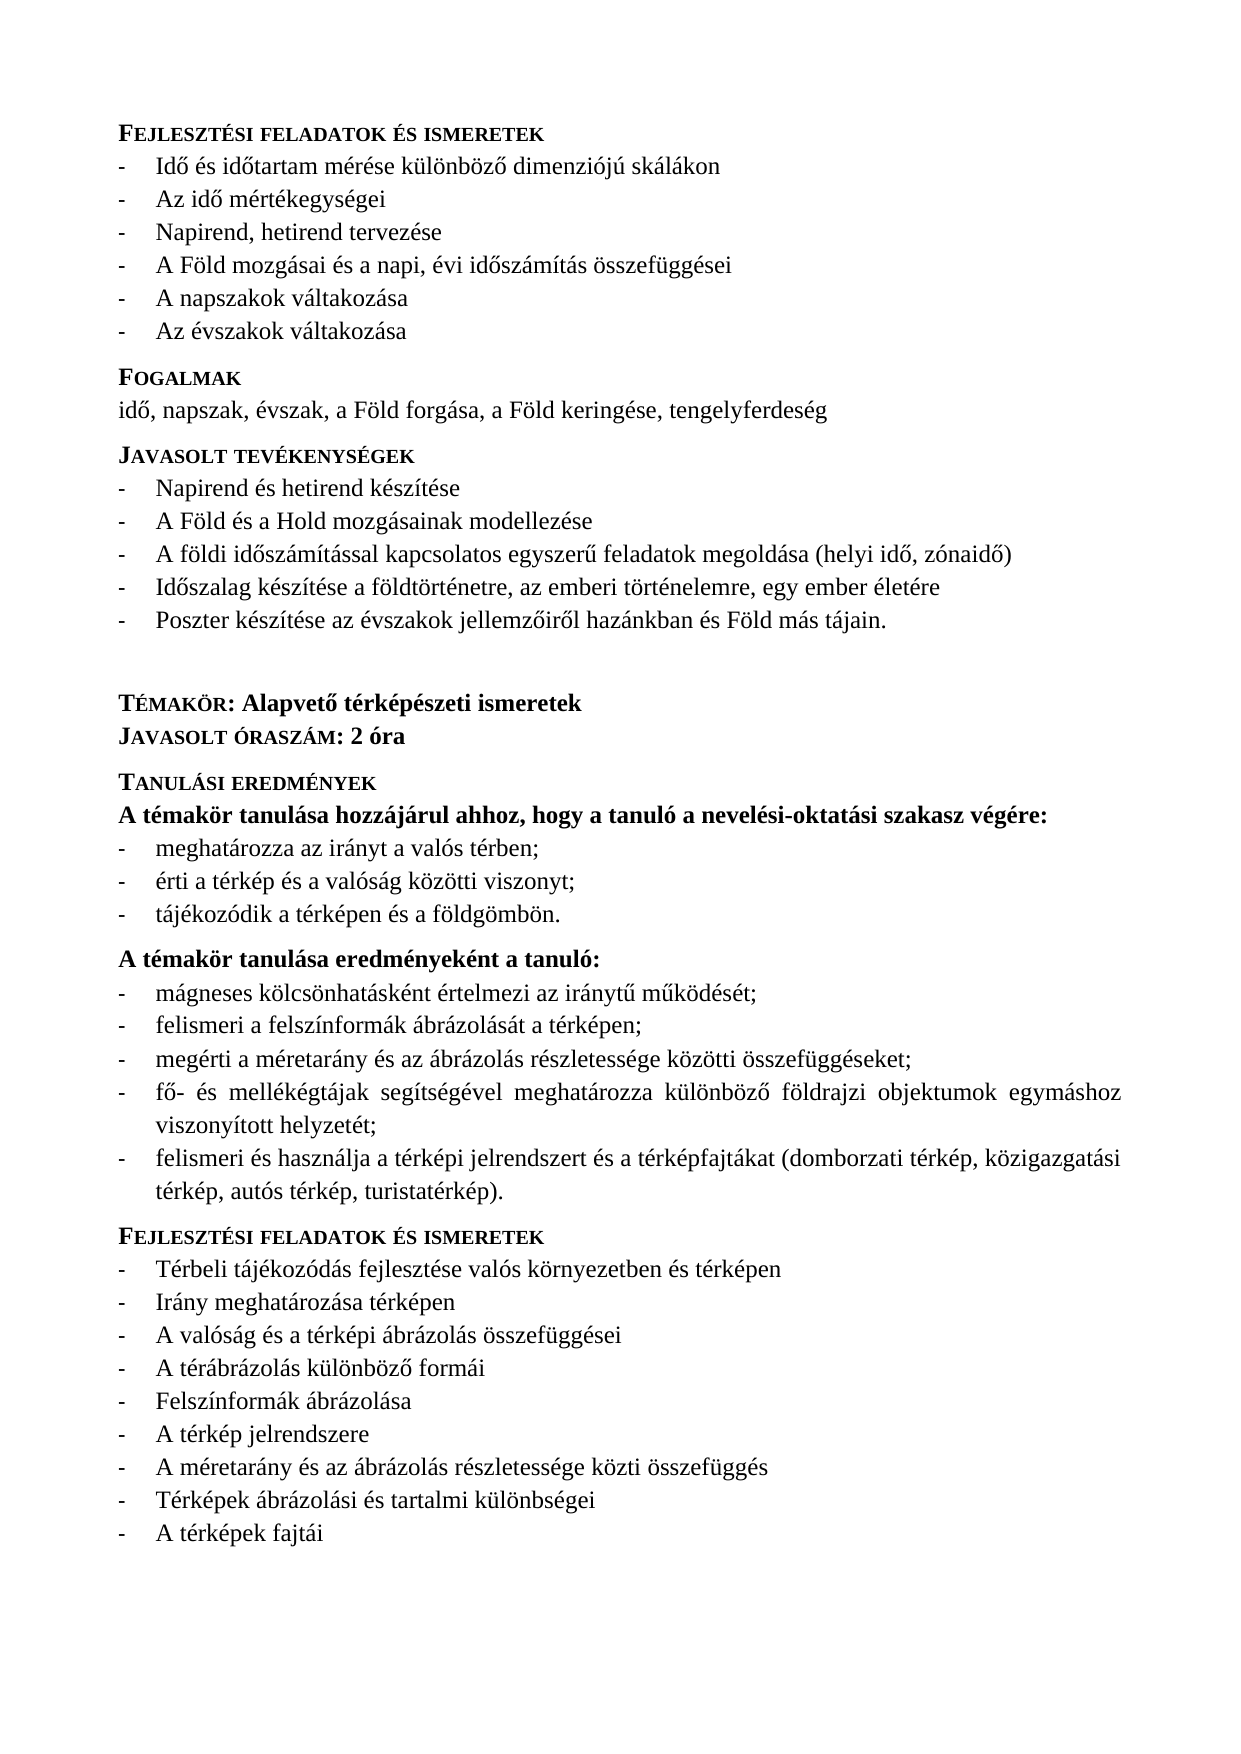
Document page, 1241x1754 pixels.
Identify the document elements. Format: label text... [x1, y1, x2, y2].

text idő, napszak, évszak, a Föld forgása, a Föld keringése, tengelyferdeség [118, 395, 1122, 423]
list A méretarány és az ábrázolás részletessége közti összefüggés [118, 1452, 1122, 1481]
list Az idő mértékegységei [118, 184, 1122, 213]
list A térképek fajtái [118, 1518, 1122, 1547]
text Fogalmak [118, 362, 1122, 391]
list A Föld és a Hold mozgásainak modellezése [118, 506, 1122, 535]
text Javasolt óraszám: 2 óra [118, 721, 1122, 750]
list Napirend és hetirend készítése [118, 473, 1122, 502]
text Javasolt tevékenységek [118, 440, 1122, 469]
list Felszínformák ábrázolása [118, 1386, 1122, 1415]
list fő- és mellékégtájak segítségével meghatározza különböző földrajzi objektumok egymáshoz viszonyított helyzetét; [118, 1077, 1122, 1138]
list A térkép jelrendszere [118, 1419, 1122, 1448]
text A témakör tanulása hozzájárul ahhoz, hogy a tanuló a nevelési-oktatási szakasz végére: [118, 800, 1122, 829]
list A földi időszámítással kapcsolatos egyszerű feladatok megoldása (helyi idő, zónaidő) [118, 539, 1122, 568]
list Időszalag készítése a földtörténetre, az emberi történelemre, egy ember életére [118, 572, 1122, 601]
list Poszter készítése az évszakok jellemzőiről hazánkban és Föld más tájain. [118, 605, 1122, 634]
list érti a térkép és a valóság közötti viszonyt; [118, 866, 1122, 895]
list Az évszakok váltakozása [118, 316, 1122, 345]
text Témakör: Alapvető térképészeti ismeretek [118, 688, 1122, 717]
list Idő és időtartam mérése különböző dimenziójú skálákon [118, 151, 1122, 180]
text Tanulási eredmények [118, 767, 1122, 796]
list Irány meghatározása térképen [118, 1287, 1122, 1316]
list Térképek ábrázolási és tartalmi különbségei [118, 1485, 1122, 1514]
list mágneses kölcsönhatásként értelmezi az iránytű működését; [118, 978, 1122, 1006]
list A Föld mozgásai és a napi, évi időszámítás összefüggései [118, 250, 1122, 279]
text Fejlesztési feladatok és ismeretek [118, 1221, 1122, 1250]
list A napszakok váltakozása [118, 283, 1122, 312]
list A térábrázolás különböző formái [118, 1353, 1122, 1382]
list meghatározza az irányt a valós térben; [118, 833, 1122, 862]
list Térbeli tájékozódás fejlesztése valós környezetben és térképen [118, 1254, 1122, 1283]
text Fejlesztési feladatok és ismeretek [118, 118, 1122, 147]
list felismeri és használja a térképi jelrendszert és a térképfajtákat (domborzati térkép, közigazgatási térkép, autós térkép, turistatérkép). [118, 1143, 1122, 1204]
list felismeri a felszínformák ábrázolását a térképen; [118, 1011, 1122, 1039]
list Napirend, hetirend tervezése [118, 217, 1122, 246]
list A valóság és a térképi ábrázolás összefüggései [118, 1320, 1122, 1349]
text A témakör tanulása eredményeként a tanuló: [118, 944, 1122, 973]
list megérti a méretarány és az ábrázolás részletessége közötti összefüggéseket; [118, 1044, 1122, 1072]
list tájékozódik a térképen és a földgömbön. [118, 899, 1122, 928]
